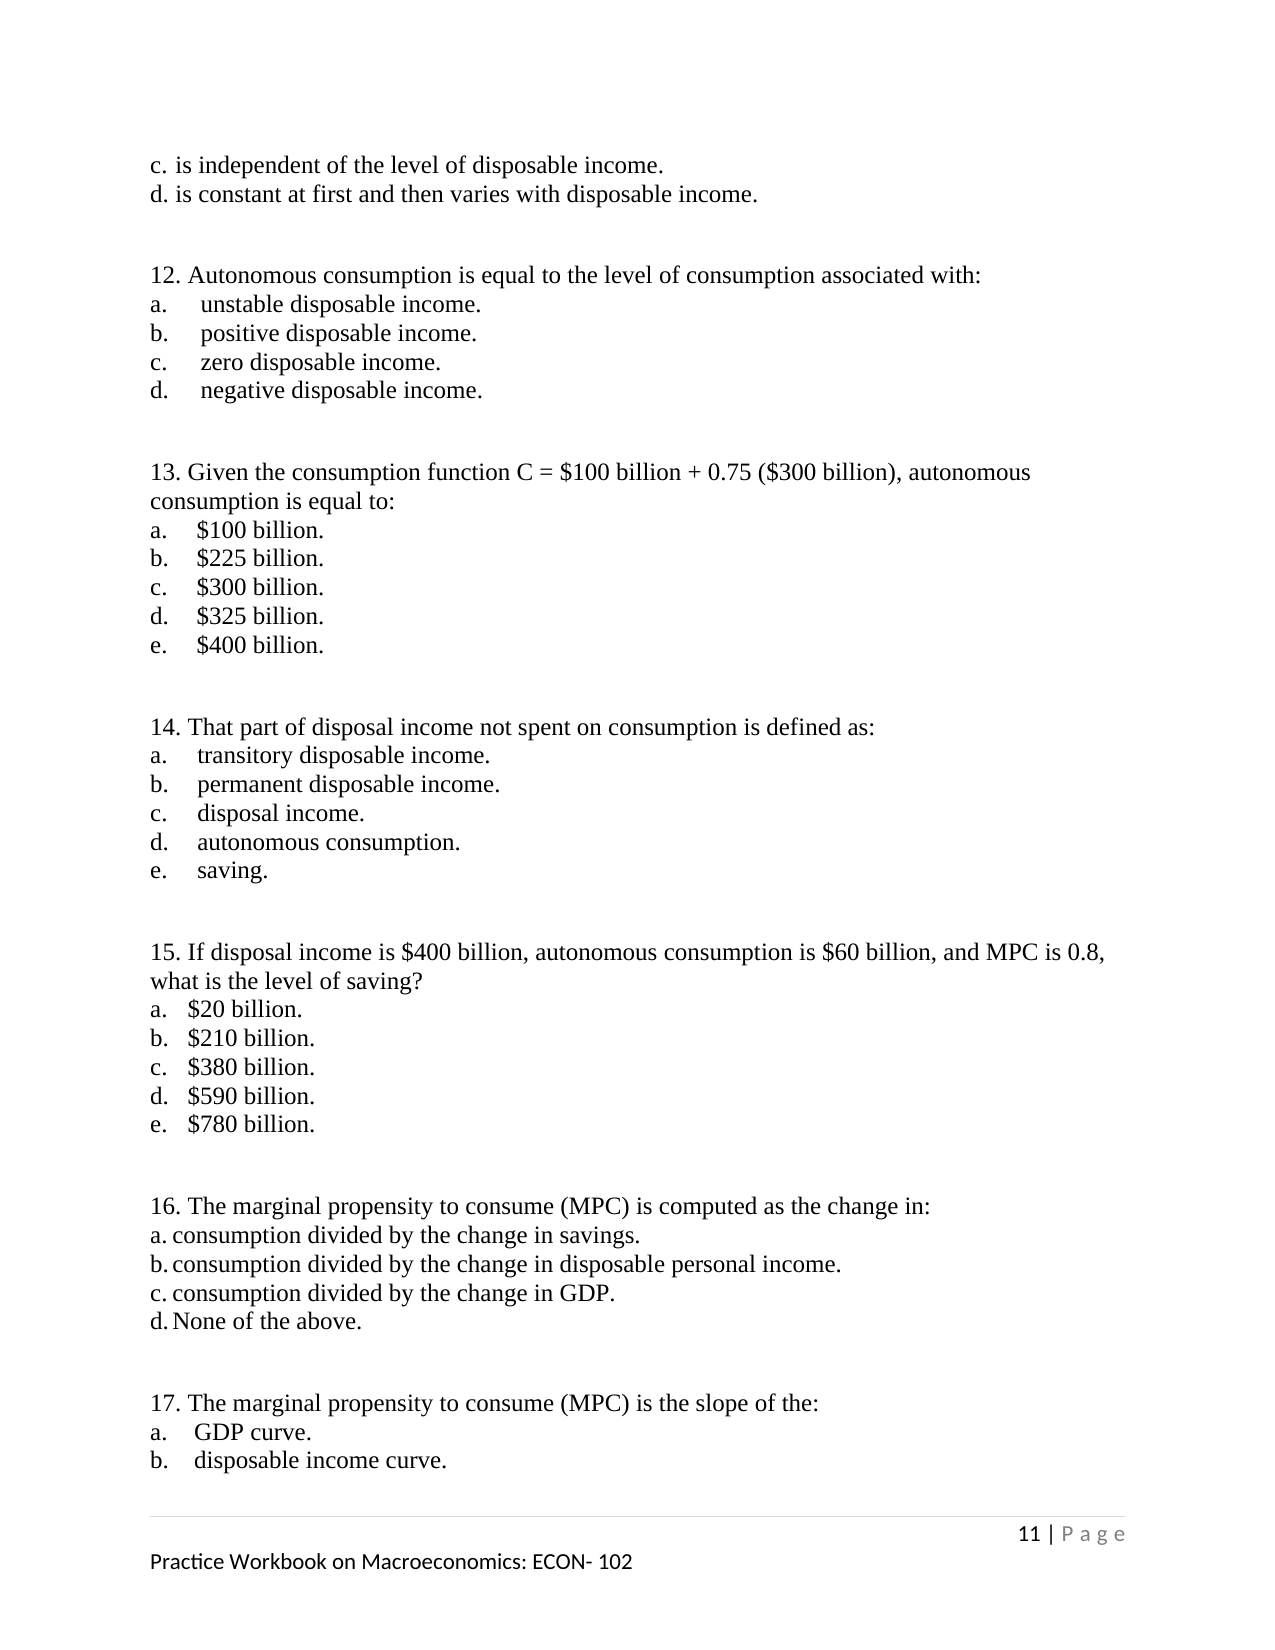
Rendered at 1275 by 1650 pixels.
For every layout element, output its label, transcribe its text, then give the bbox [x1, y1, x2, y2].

table_cell consumption divided by the change in GDP. [172, 1278, 959, 1306]
table_cell b. [150, 544, 196, 572]
table_cell b. [150, 1023, 187, 1052]
table_cell b. [150, 769, 197, 798]
table_header $100 billion. [196, 515, 871, 543]
table_cell d. [150, 601, 196, 630]
table_cell $225 billion. [196, 544, 871, 572]
table_cell $300 billion. [196, 572, 871, 601]
table_cell zero disposable income. [200, 347, 959, 376]
table_cell d. [150, 827, 197, 855]
table_cell c. [150, 798, 197, 827]
table_cell c. [150, 1278, 172, 1306]
text 12. Autonomous consumption is equal to the level of consumption associated with: [150, 261, 1125, 289]
table_cell permanent disposable income. [197, 769, 959, 798]
table_cell $400 billion. [196, 630, 871, 658]
text 14. That part of disposal income not spent on consumption is defined as: [150, 712, 1125, 740]
table_cell $780 billion. [188, 1110, 891, 1138]
table_cell autonomous consumption. [197, 827, 959, 855]
text 16. The marginal propensity to consume (MPC) is computed as the change in: [150, 1191, 1125, 1220]
table_cell negative disposable income. [200, 376, 959, 404]
table_cell b. [150, 318, 200, 347]
table_cell is constant at first and then varies with disposable income. [175, 179, 959, 207]
table_header a. [150, 740, 197, 769]
table_cell b. [150, 1249, 172, 1278]
table_cell d. [150, 1081, 187, 1109]
table_cell saving. [197, 855, 959, 884]
table_cell $590 billion. [188, 1081, 891, 1109]
table_cell e. [150, 1110, 187, 1138]
text 17. The marginal propensity to consume (MPC) is the slope of the: [150, 1388, 1125, 1417]
table_cell e. [150, 630, 196, 658]
table_header a. [150, 515, 196, 543]
table_cell $380 billion. [188, 1052, 891, 1081]
table_cell d. [150, 1306, 172, 1335]
table_cell disposable income curve. [194, 1446, 959, 1474]
table_cell disposal income. [197, 798, 959, 827]
table_cell None of the above. [172, 1306, 959, 1335]
table_cell positive disposable income. [200, 318, 959, 347]
table_header GDP curve. [194, 1417, 959, 1446]
table_cell c. [150, 1052, 187, 1081]
table_cell consumption divided by the change in disposable personal income. [172, 1249, 959, 1278]
table_cell c. [150, 347, 200, 376]
table_header unstable disposable income. [200, 289, 959, 318]
table_cell d. [150, 179, 175, 207]
table_header transitory disposable income. [197, 740, 959, 769]
table_cell e. [150, 855, 197, 884]
table_header a. [150, 1417, 194, 1446]
table_cell $325 billion. [196, 601, 871, 630]
table_cell $210 billion. [188, 1023, 891, 1052]
table_cell c. [150, 572, 196, 601]
text 13. Given the consumption function C = $100 billion + 0.75 ($300 billion), autonomous consumption is equal to: [150, 457, 1125, 515]
text 15. If disposal income is $400 billion, autonomous consumption is $60 billion, and MPC is 0.8, what is the level of saving? [150, 937, 1125, 994]
table_header a. [150, 289, 200, 318]
table_cell b. [150, 1446, 194, 1474]
table_cell is independent of the level of disposable income. [175, 150, 959, 179]
table_header $20 billion. [188, 995, 891, 1023]
table_cell d. [150, 376, 200, 404]
table_header a. [150, 995, 187, 1023]
table_cell c. [150, 150, 175, 179]
table_header consumption divided by the change in savings. [172, 1220, 959, 1249]
table_header a. [150, 1220, 172, 1249]
